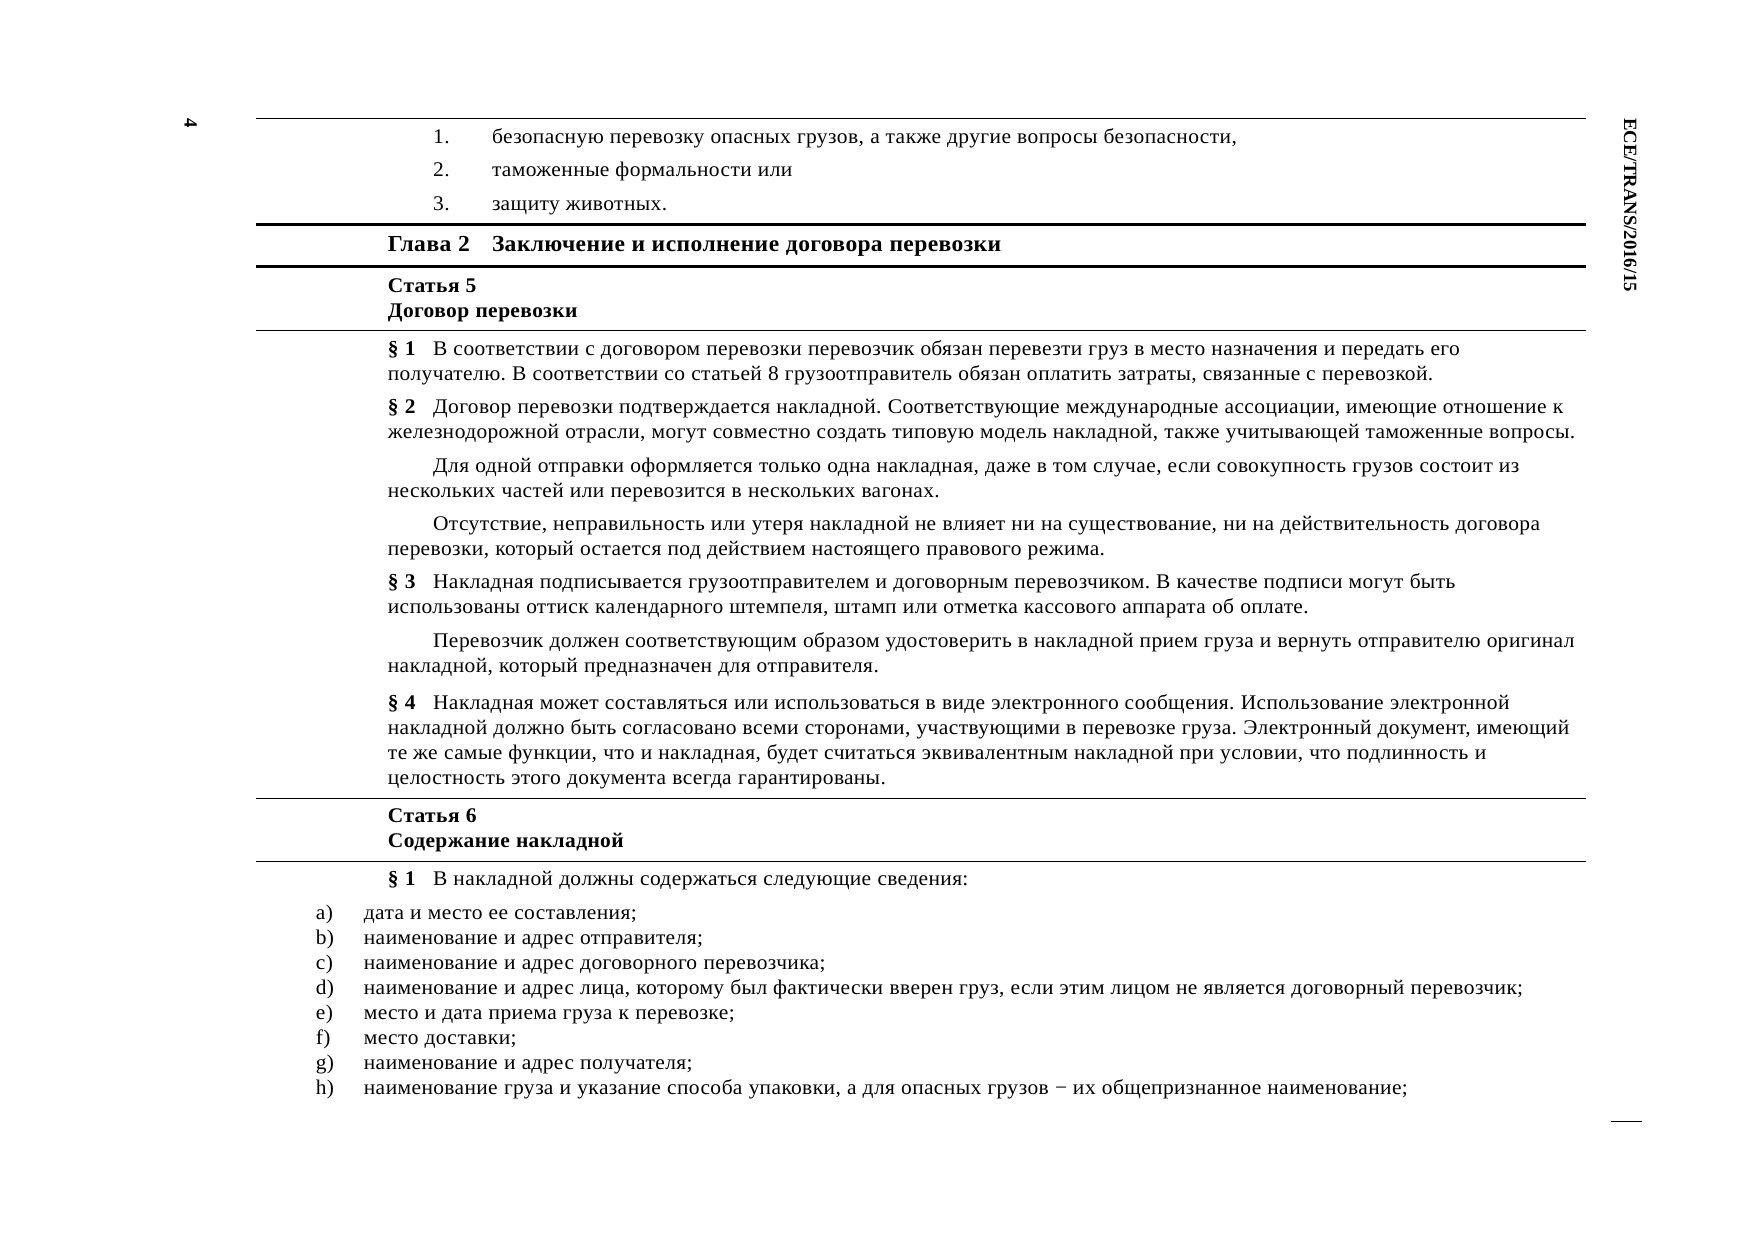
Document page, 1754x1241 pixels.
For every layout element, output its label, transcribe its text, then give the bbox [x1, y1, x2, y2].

table_cell Статья 6 Содержание накладной [256, 799, 1586, 861]
table_cell Глава 2 Заключение и исполнение договора перевозки [256, 226, 1586, 265]
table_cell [256, 119, 1586, 223]
table_cell § 1 В соответствии с договором перевозки перевозчик обязан перевезти груз в место назначения и передать его получателю. В соответствии со статьей 8 грузоотправитель обязан оплатить затраты, связанные с перевозкой. § 2 Договор перевозки подтверждается накладной. Соответствующие международные ассоциации, имеющие отношение к железнодорожной отрасли, могут совместно создать типовую модель накладной, также учитывающей таможенные вопросы. Для одной отправки оформляется только одна накладная, даже в том случае, если совокупность грузов состоит из нескольких частей или перевозится в нескольких вагонах. Отсутствие, неправильность или утеря накладной не влияет ни на существование, ни на действительность договора перевозки, который остается под действием настоящего правового режима. § 3 Накладная подписывается грузоотправителем и договорным перевозчиком. В качестве подписи могут быть использованы оттиск календарного штемпеля, штамп или отметка кассового аппарата об оплате. Перевозчик должен соответствующим образом удостоверить в накладной прием груза и вернуть отправителю оригинал накладной, который предназначен для отправителя. [256, 331, 1586, 685]
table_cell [256, 862, 1586, 1099]
table_cell § 4 Накладная может составляться или использоваться в виде электронного сообщения. Использование электронной накладной должно быть согласовано всеми сторонами, участвующими в перевозке груза. Электронный документ, имеющий те же самые функции, что и накладная, будет считаться эквивалентным накладной при условии, что подлинность и целостность этого документа всегда гарантированы. [256, 685, 1586, 798]
table_cell Статья 5 Договор перевозки [256, 268, 1586, 330]
